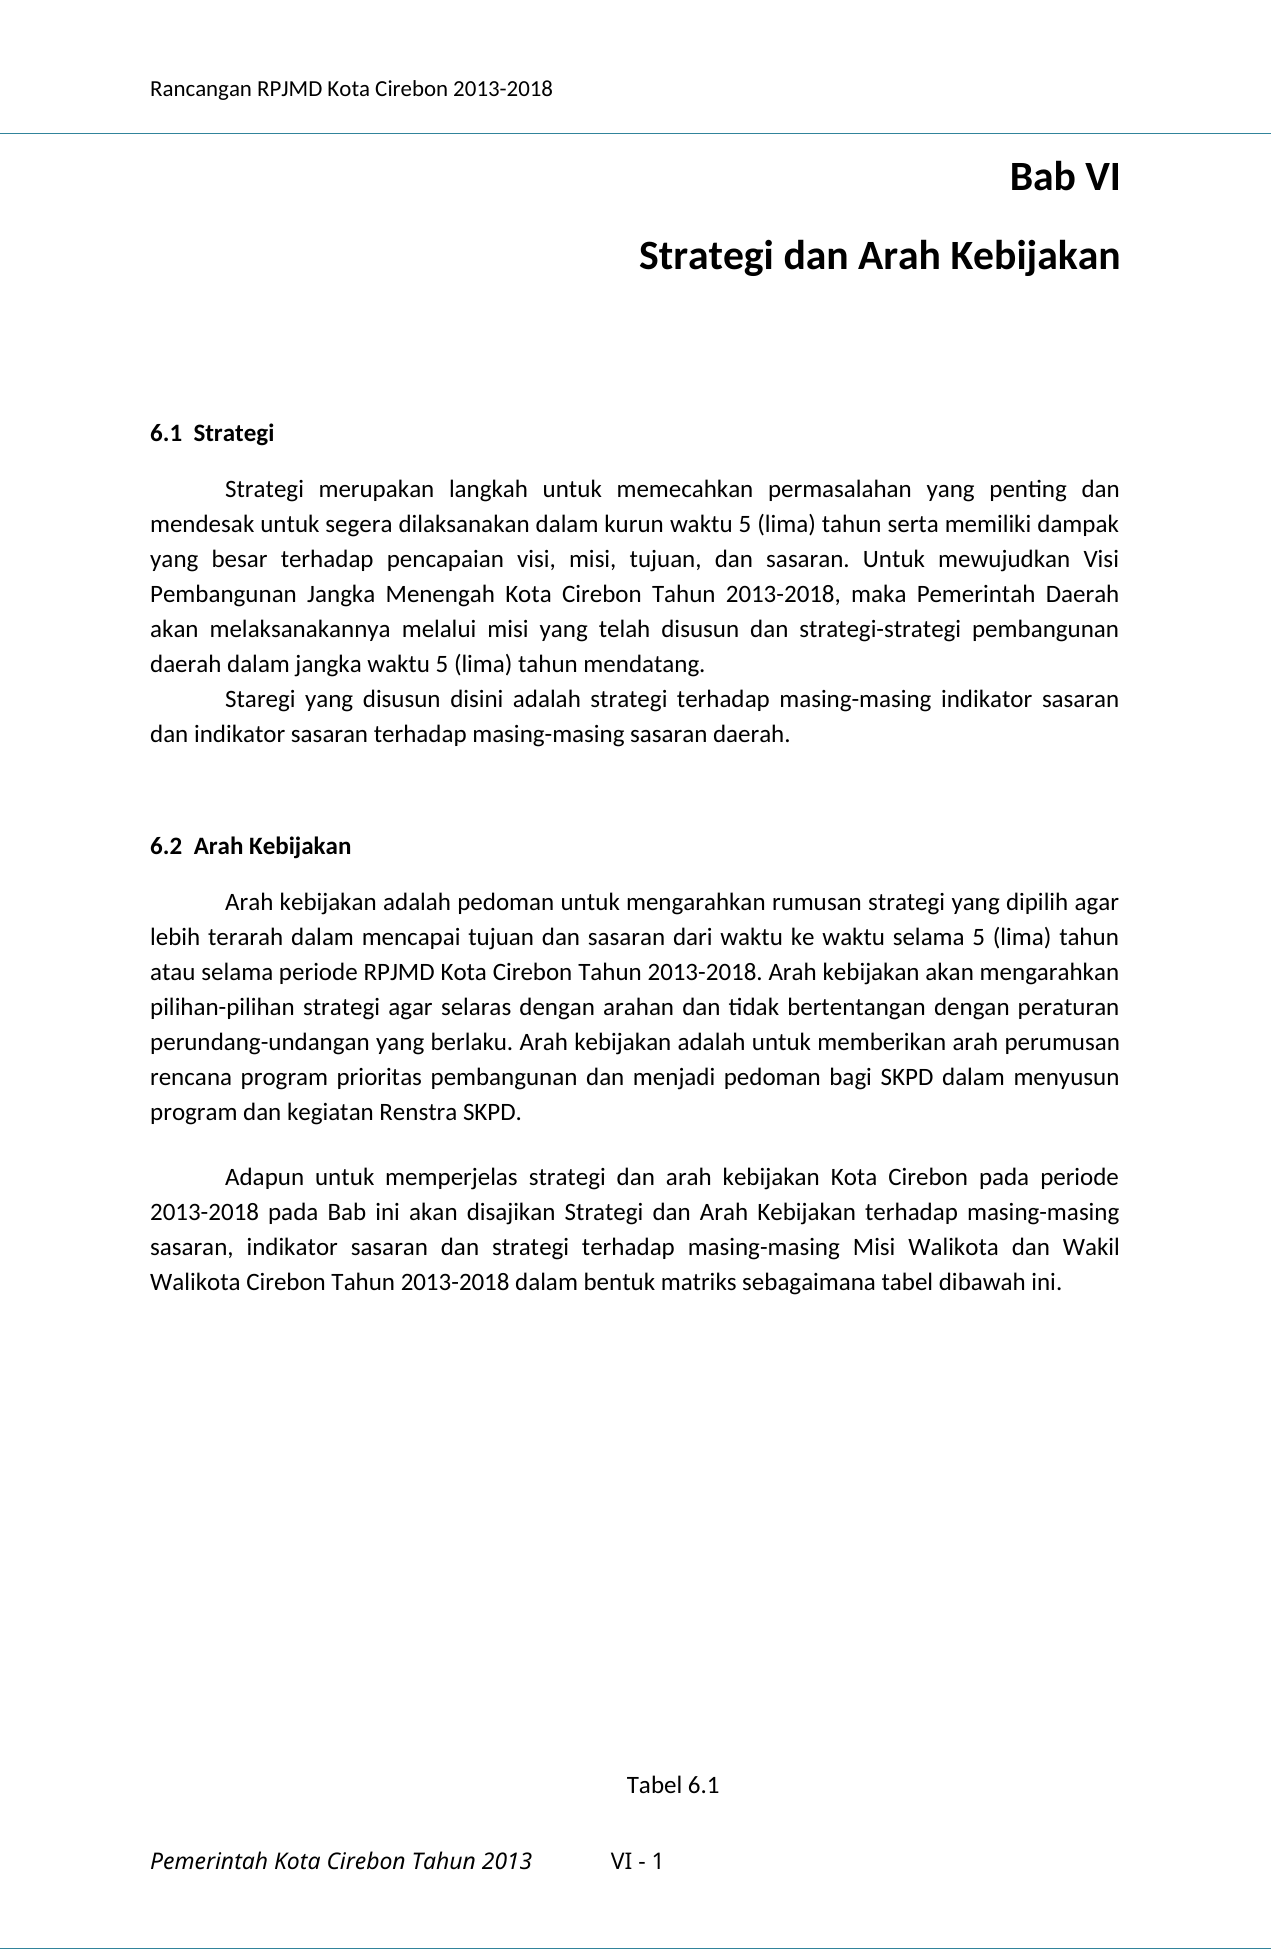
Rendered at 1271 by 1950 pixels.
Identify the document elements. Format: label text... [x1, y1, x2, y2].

text 6.2 Arah Kebijakan [150, 830, 1121, 860]
text Strategi dan Arah Kebijakan [150, 229, 1121, 280]
text Strategi merupakan langkah untuk memecahkan permasalahan yang penting dan mendesak untuk segera dilaksanakan dalam kurun waktu 5 (lima) tahun serta memiliki dampak yang besar terhadap pencapaian visi, misi, tujuan, dan sasaran. Untuk mewujudkan Visi Pembangunan Jangka Menengah Kota Cirebon Tahun 2013-2018, maka Pemerintah Daerah akan melaksanakannya melalui misi yang telah disusun dan strategi-strategi pembangunan daerah dalam jangka waktu 5 (lima) tahun mendatang. [150, 473, 1121, 679]
text Bab VI [150, 150, 1121, 201]
text 6.1 Strategi [150, 417, 1121, 448]
text Tabel 6.1 [150, 1769, 1121, 1799]
text Adapun untuk memperjelas strategi dan arah kebijakan Kota Cirebon pada periode 2013-2018 pada Bab ini akan disajikan Strategi dan Arah Kebijakan terhadap masing-masing sasaran, indikator sasaran dan strategi terhadap masing-masing Misi Walikota dan Wakil Walikota Cirebon Tahun 2013-2018 dalam bentuk matriks sebagaimana tabel dibawah ini. [150, 1161, 1121, 1297]
text Staregi yang disusun disini adalah strategi terhadap masing-masing indikator sasaran dan indikator sasaran terhadap masing-masing sasaran daerah. [150, 683, 1121, 749]
text Arah kebijakan adalah pedoman untuk mengarahkan rumusan strategi yang dipilih agar lebih terarah dalam mencapai tujuan dan sasaran dari waktu ke waktu selama 5 (lima) tahun atau selama periode RPJMD Kota Cirebon Tahun 2013-2018. Arah kebijakan akan mengarahkan pilihan-pilihan strategi agar selaras dengan arahan dan tidak bertentangan dengan peraturan perundang-undangan yang berlaku. Arah kebijakan adalah untuk memberikan arah perumusan rencana program prioritas pembangunan dan menjadi pedoman bagi SKPD dalam menyusun program dan kegiatan Renstra SKPD. [150, 886, 1121, 1126]
